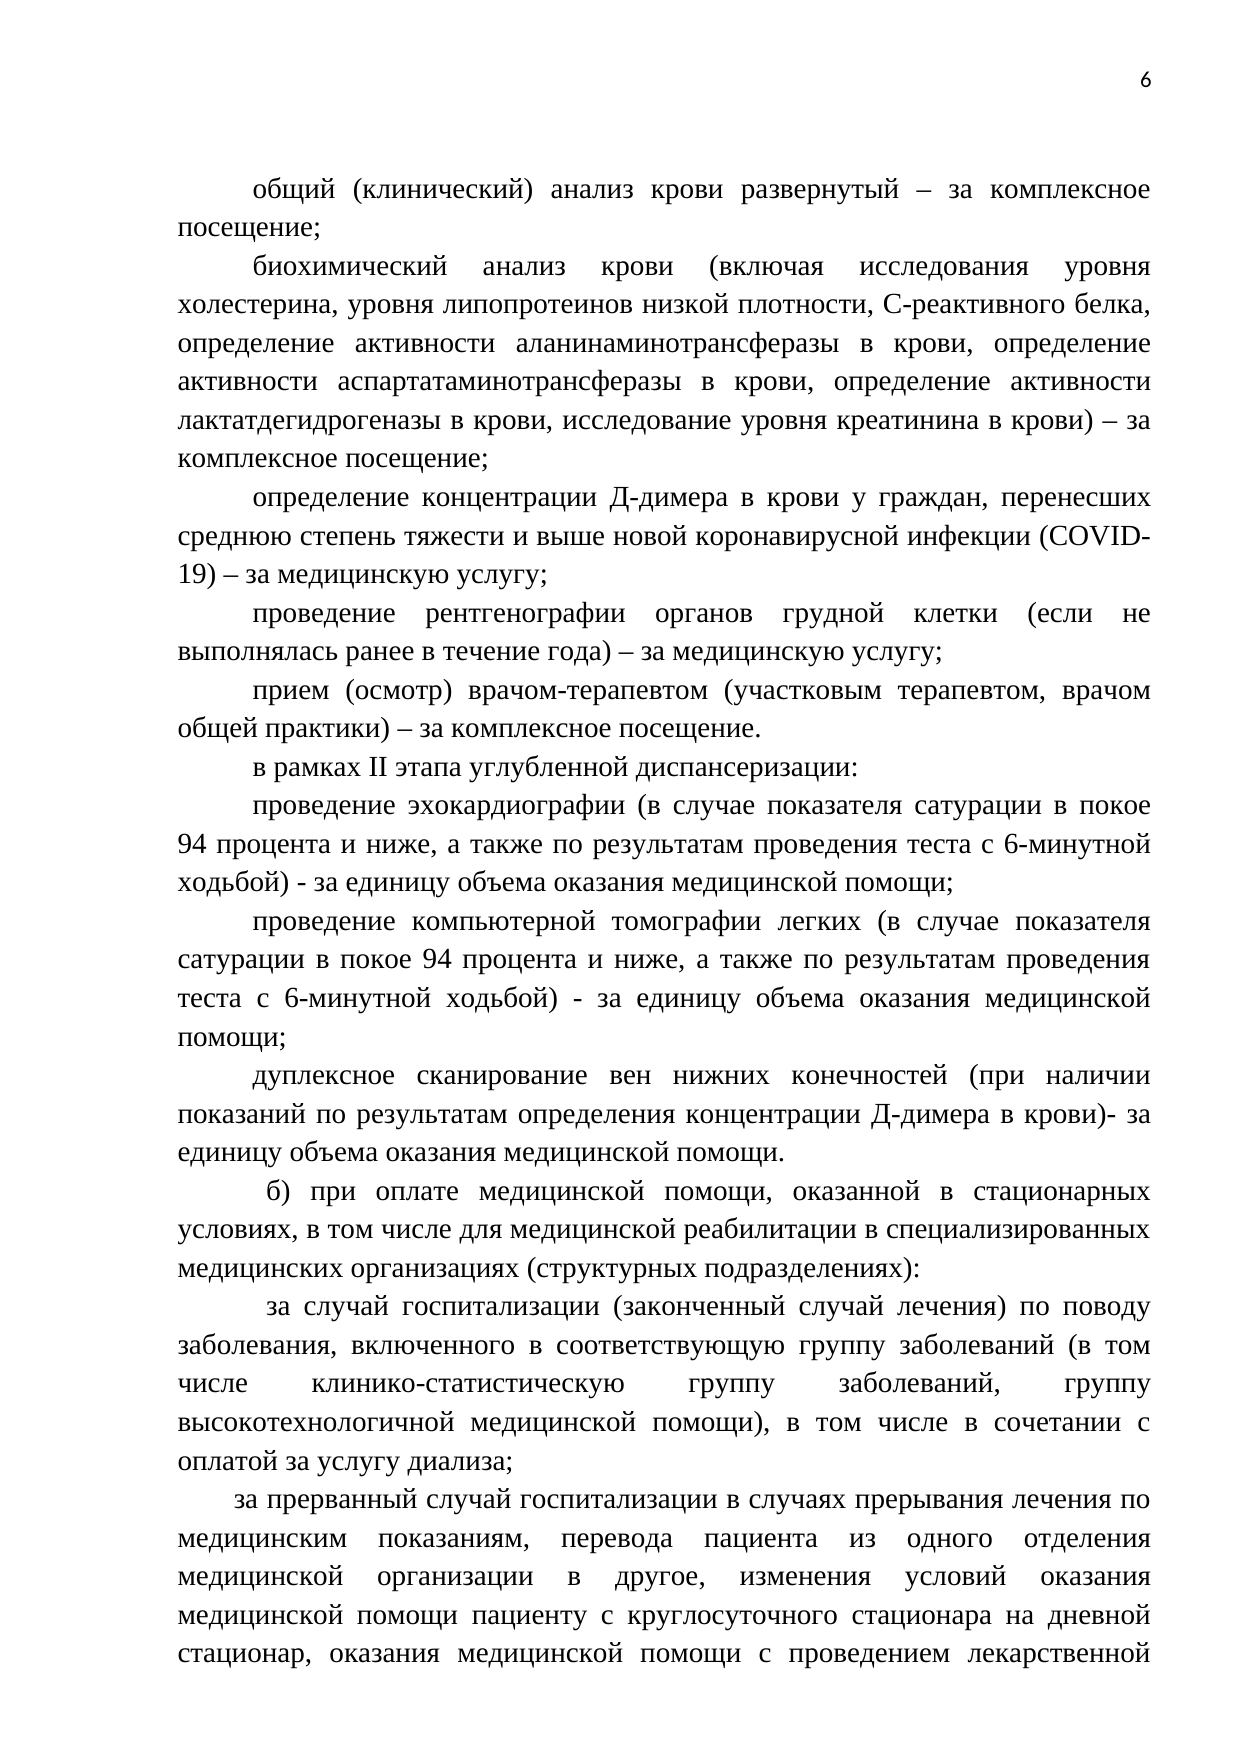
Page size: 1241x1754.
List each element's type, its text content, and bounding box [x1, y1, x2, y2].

text б) при оплате медицинской помощи, оказанной в стационарных условиях, в том числе для медицинской реабилитации в специализированных медицинских организациях (структурных подразделениях): [177, 1173, 1152, 1283]
text за случай госпитализации (законченный случай лечения) по поводу заболевания, включенного в соответствующую группу заболеваний (в том числе клинико-статистическую группу заболеваний, группу высокотехнологичной медицинской помощи), в том числе в сочетании с оплатой за услугу диализа; [177, 1288, 1152, 1476]
text определение концентрации Д-димера в крови у граждан, перенесших среднюю степень тяжести и выше новой коронавирусной инфекции (COVID-19) – за медицинскую услугу; [177, 479, 1152, 590]
text проведение компьютерной томографии легких (в случае показателя сатурации в покое 94 процента и ниже, а также по результатам проведения теста с 6-минутной ходьбой) - за единицу объема оказания медицинской помощи; [177, 903, 1152, 1052]
text общий (клинический) анализ крови развернутый – за комплексное посещение; [177, 171, 1152, 243]
text в рамках II этапа углубленной диспансеризации: [177, 749, 1152, 782]
text прием (осмотр) врачом-терапевтом (участковым терапевтом, врачом общей практики) – за комплексное посещение. [177, 672, 1152, 744]
text биохимический анализ крови (включая исследования уровня холестерина, уровня липопротеинов низкой плотности, C-реактивного белка, определение активности аланинаминотрансферазы в крови, определение активности аспартатаминотрансферазы в крови, определение активности лактатдегидрогеназы в крови, исследование уровня креатинина в крови) – за комплексное посещение; [177, 248, 1152, 474]
text проведение рентгенографии органов грудной клетки (если не выполнялась ранее в течение года) – за медицинскую услугу; [177, 595, 1152, 667]
text дуплексное сканирование вен нижних конечностей (при наличии показаний по результатам определения концентрации Д-димера в крови)- за единицу объема оказания медицинской помощи. [177, 1057, 1152, 1168]
text проведение эхокардиографии (в случае показателя сатурации в покое 94 процента и ниже, а также по результатам проведения теста с 6-минутной ходьбой) - за единицу объема оказания медицинской помощи; [177, 787, 1152, 898]
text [177, 1481, 1152, 1669]
